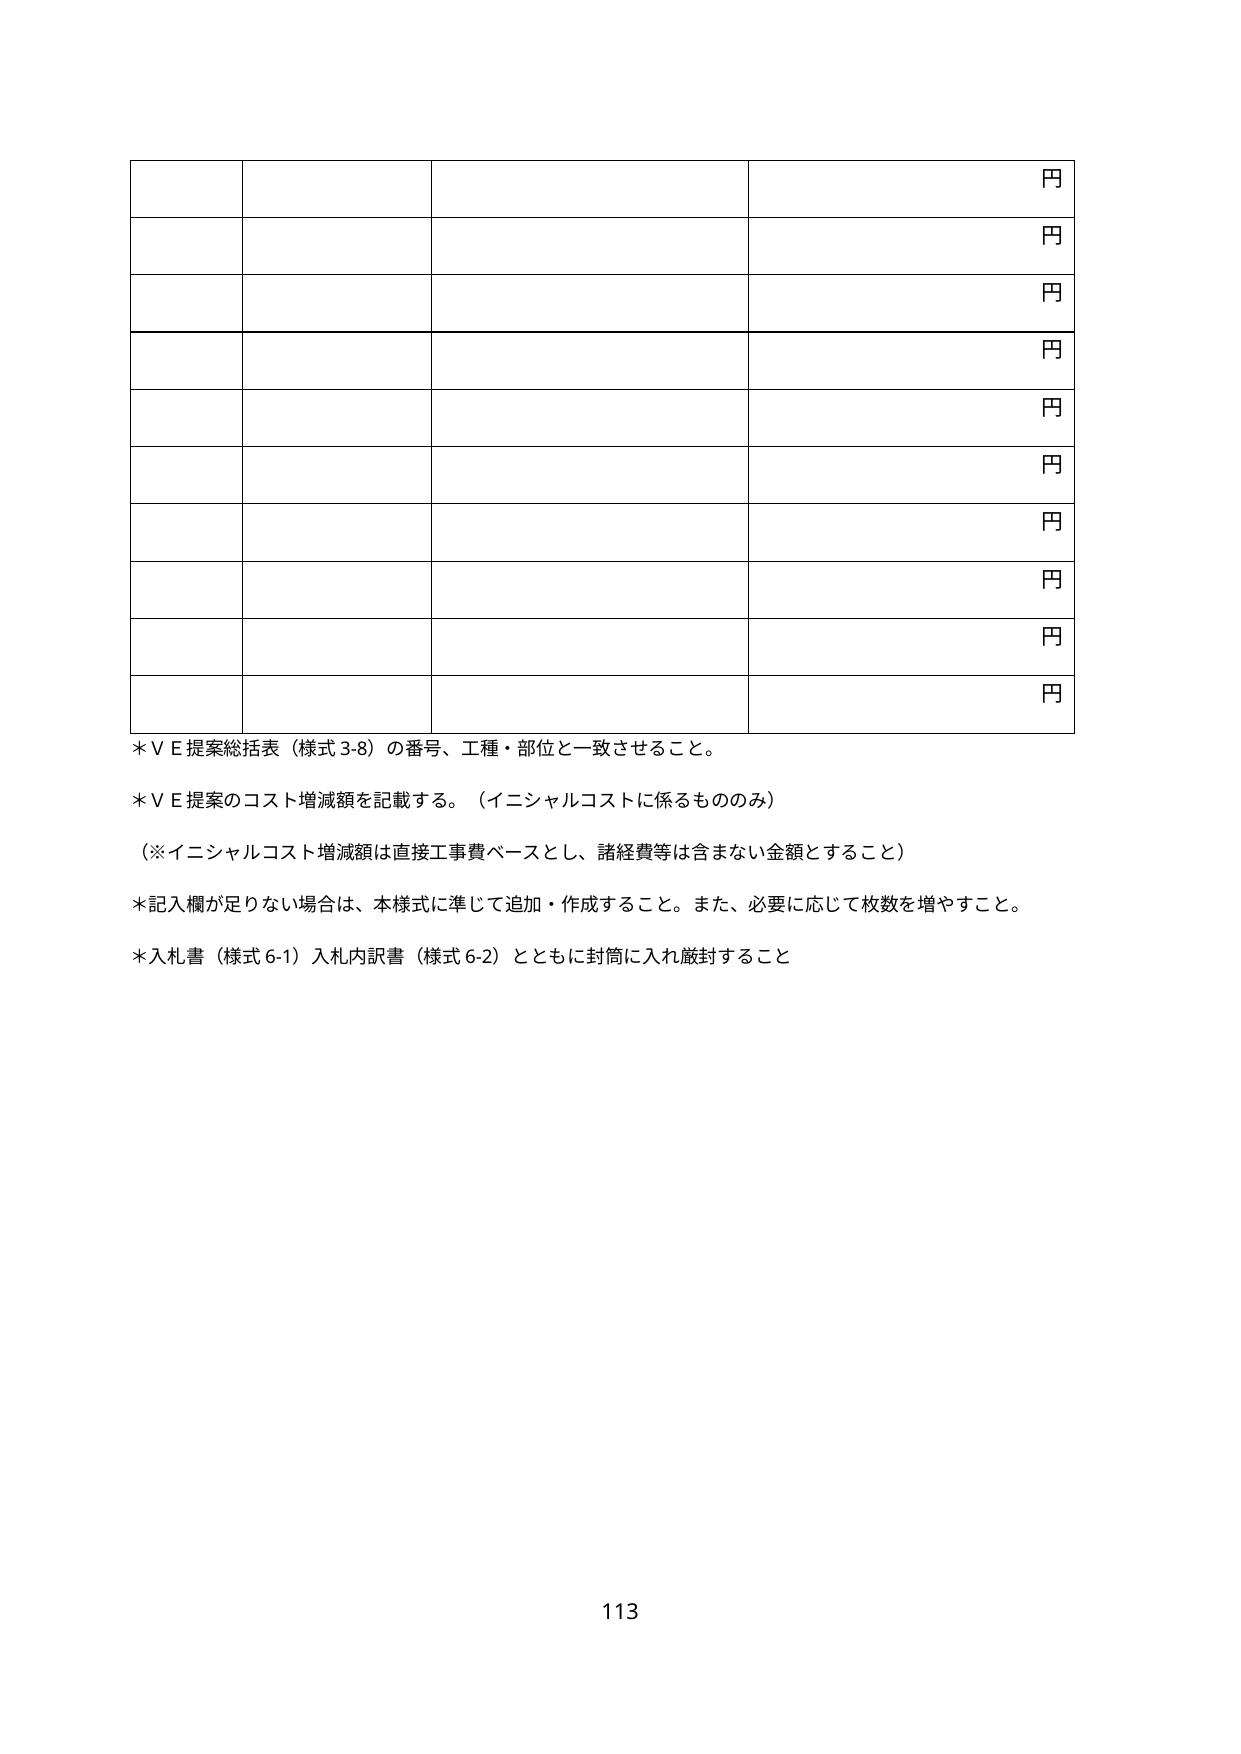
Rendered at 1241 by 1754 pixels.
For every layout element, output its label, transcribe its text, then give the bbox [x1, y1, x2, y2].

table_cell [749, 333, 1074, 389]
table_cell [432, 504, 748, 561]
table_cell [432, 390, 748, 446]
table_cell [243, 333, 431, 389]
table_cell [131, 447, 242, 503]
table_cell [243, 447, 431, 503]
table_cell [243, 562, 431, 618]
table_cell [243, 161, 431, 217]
text ＊記入欄が足りない場合は、本様式に準じて追加・作成すること。また、必要に応じて枚数を増やすこと。 [130, 890, 1110, 917]
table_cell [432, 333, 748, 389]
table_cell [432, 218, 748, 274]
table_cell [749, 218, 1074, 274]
text ＊ＶＥ提案総括表（様式3-8）の番号、工種・部位と一致させること。 [130, 733, 1110, 761]
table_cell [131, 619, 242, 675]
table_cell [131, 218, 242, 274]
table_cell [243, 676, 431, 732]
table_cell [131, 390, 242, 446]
text （※イニシャルコスト増減額は直接工事費ベースとし、諸経費等は含まない金額とすること） [130, 838, 1110, 865]
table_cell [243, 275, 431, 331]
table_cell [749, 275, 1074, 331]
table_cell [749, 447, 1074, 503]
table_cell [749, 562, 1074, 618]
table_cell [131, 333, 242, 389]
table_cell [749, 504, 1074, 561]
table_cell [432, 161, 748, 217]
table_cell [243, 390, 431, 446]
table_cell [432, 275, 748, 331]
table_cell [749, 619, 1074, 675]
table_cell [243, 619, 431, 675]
text ＊入札書（様式6-1）入札内訳書（様式6-2）とともに封筒に入れ厳封すること [130, 942, 1110, 969]
text ＊ＶＥ提案のコスト増減額を記載する。（イニシャルコストに係るもののみ） [130, 786, 1110, 813]
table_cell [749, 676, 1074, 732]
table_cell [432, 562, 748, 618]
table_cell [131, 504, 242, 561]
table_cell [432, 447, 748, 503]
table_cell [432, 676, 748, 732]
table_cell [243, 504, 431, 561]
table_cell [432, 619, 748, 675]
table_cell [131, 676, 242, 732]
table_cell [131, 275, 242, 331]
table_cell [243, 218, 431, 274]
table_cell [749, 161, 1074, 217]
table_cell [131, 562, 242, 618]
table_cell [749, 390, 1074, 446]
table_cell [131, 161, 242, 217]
